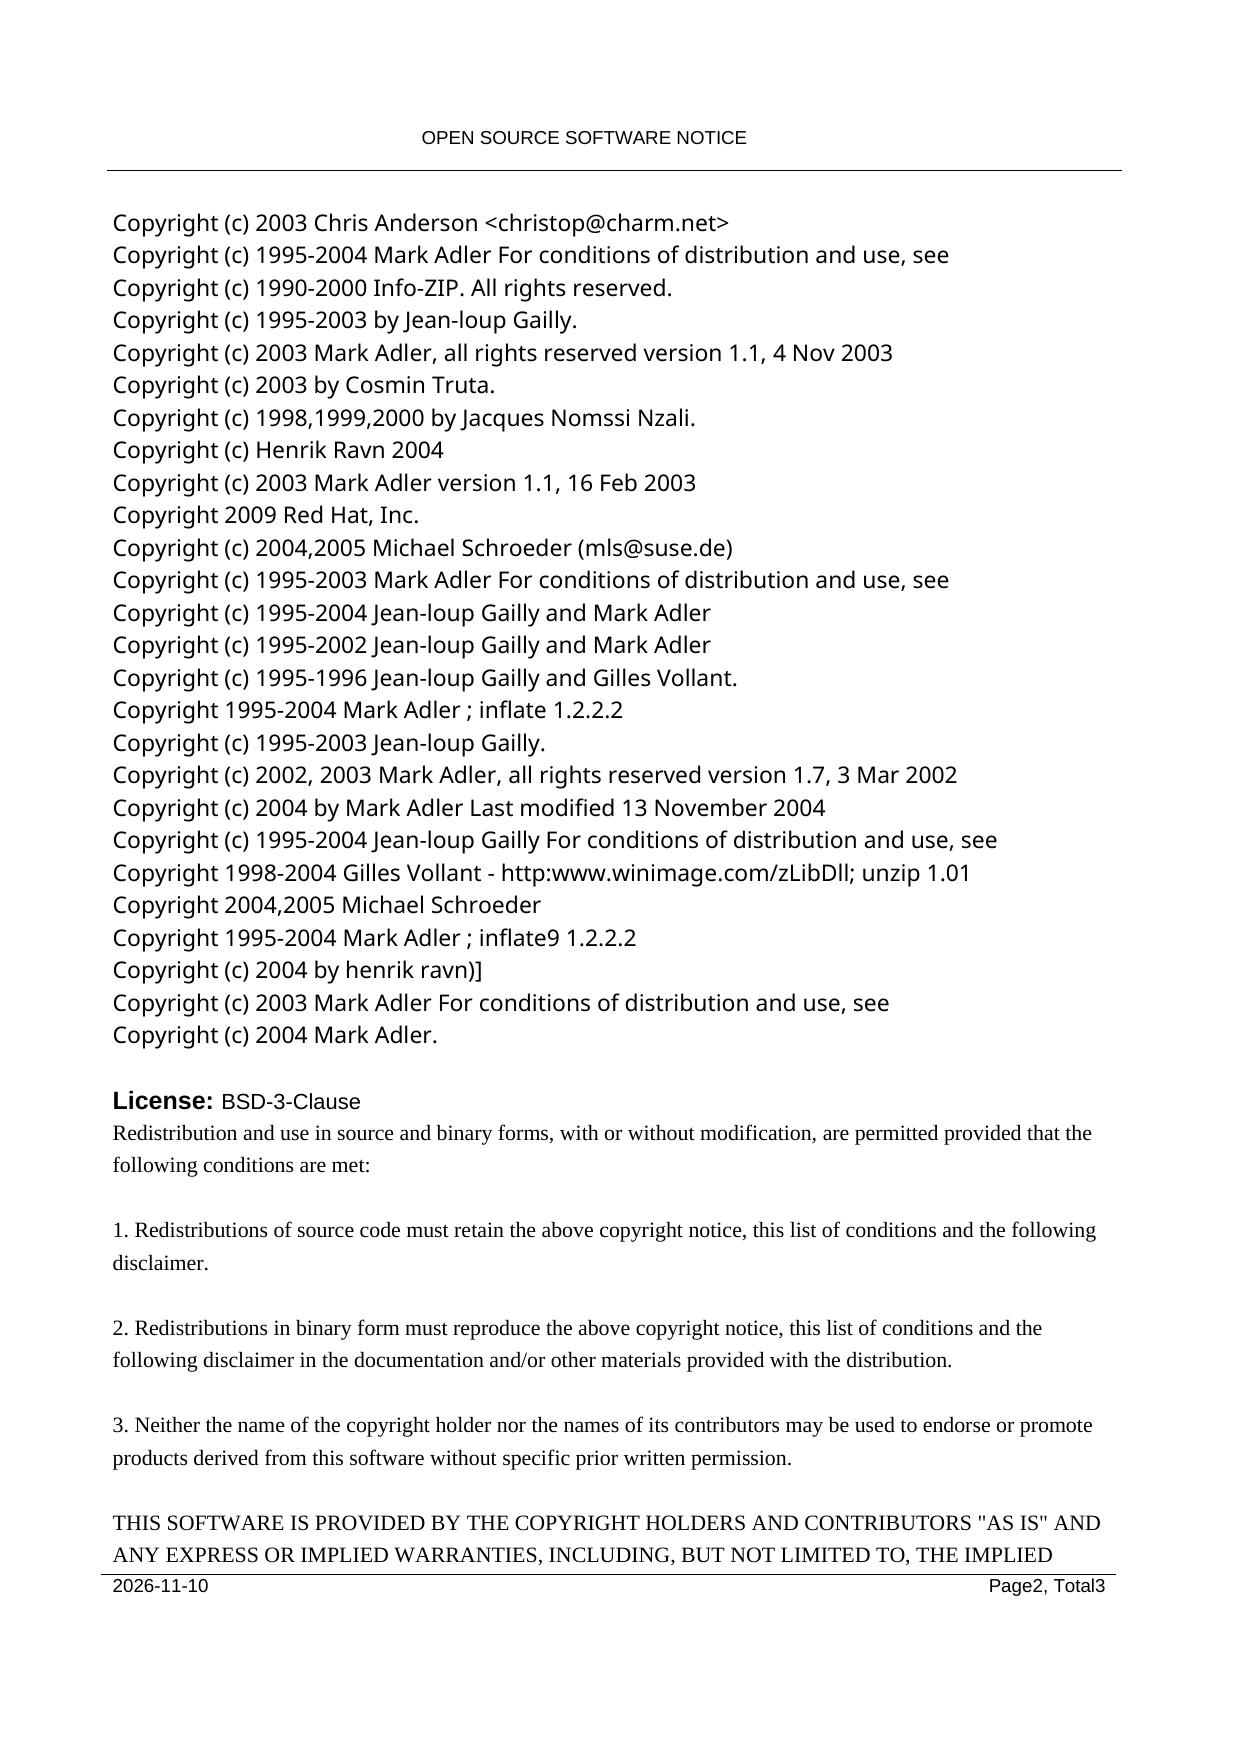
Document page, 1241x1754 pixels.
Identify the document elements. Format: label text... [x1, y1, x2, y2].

text License: BSD-3-Clause [112, 1084, 1128, 1116]
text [112, 206, 1128, 1084]
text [112, 1116, 1128, 1571]
